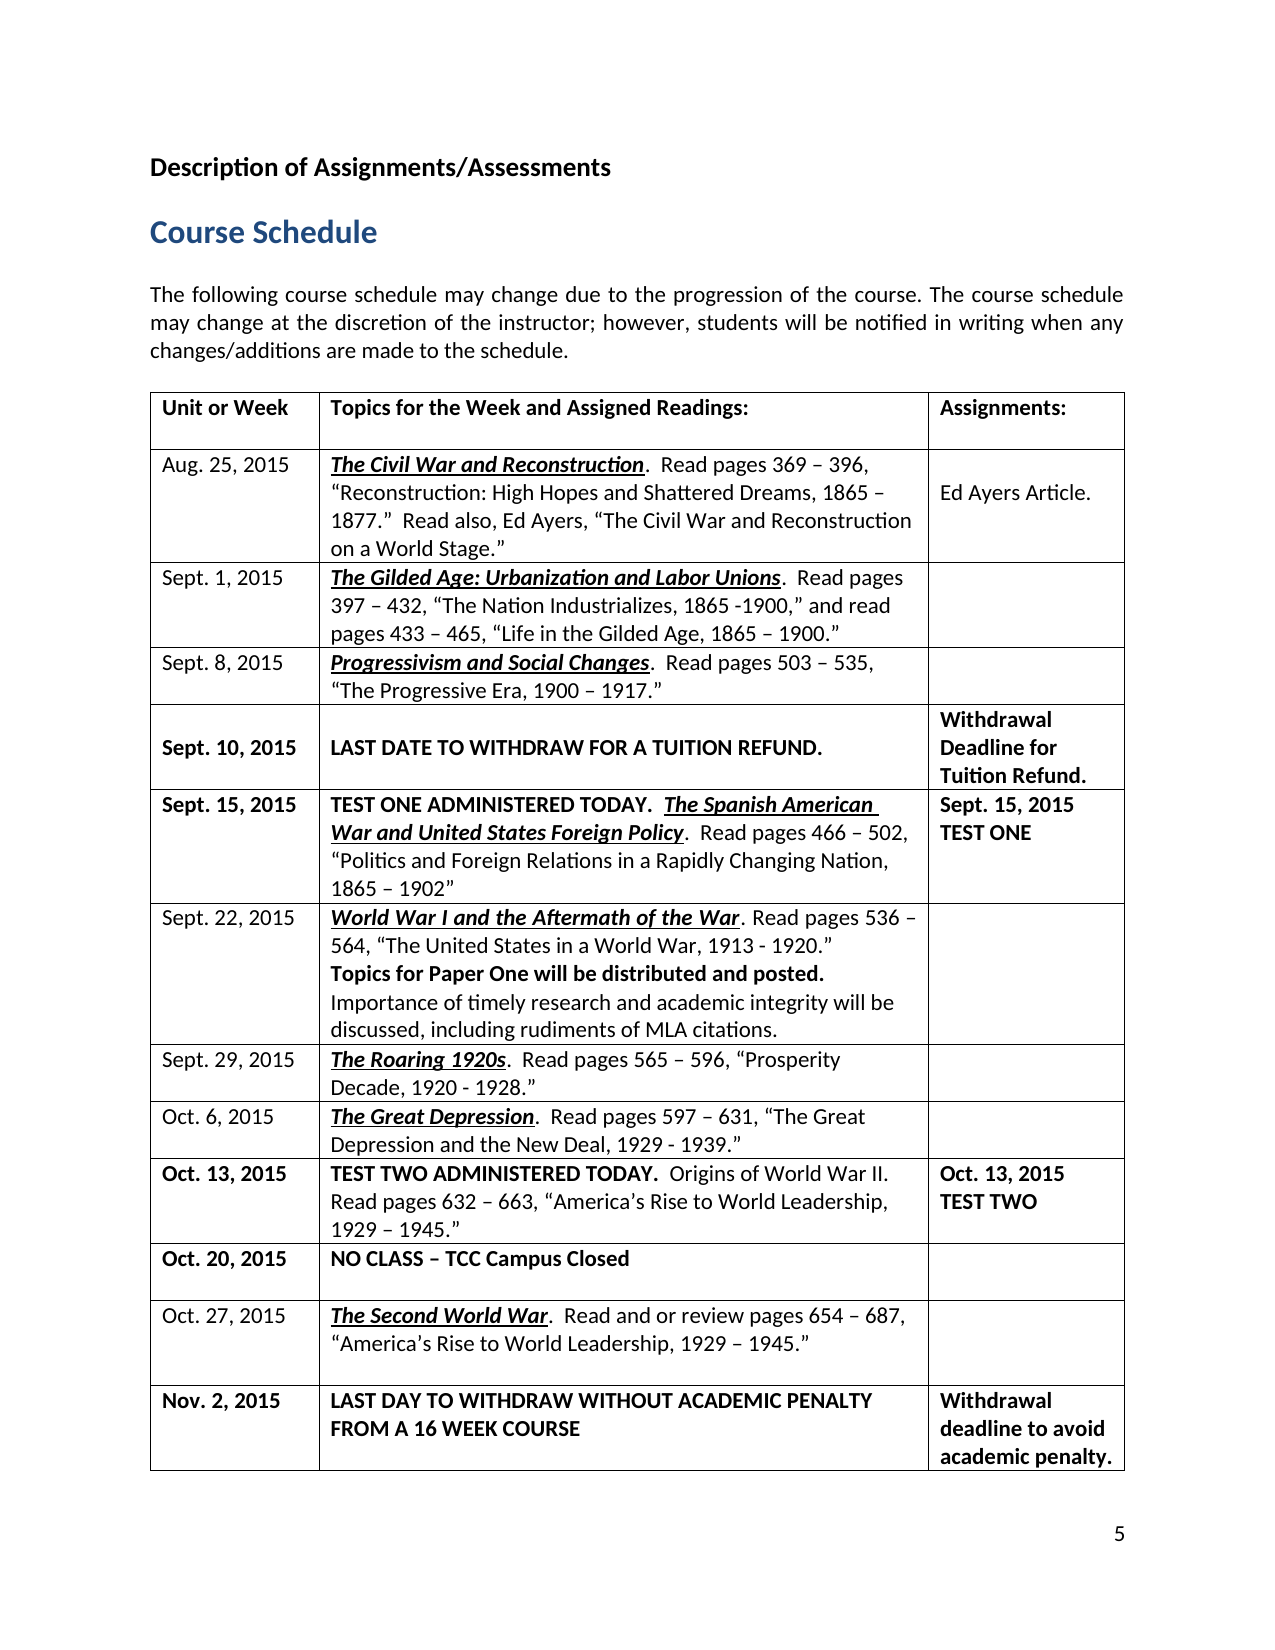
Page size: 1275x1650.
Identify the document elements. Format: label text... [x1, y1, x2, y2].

table_cell Nov. 2, 2015 [151, 1386, 319, 1470]
list The following course schedule may change due to the progression of the course. The course schedule may change at the discretion of the instructor; however, students will be notified in writing when any changes/additions are made to the schedule. [150, 280, 1125, 364]
table_cell Sept. 8, 2015 [151, 648, 319, 704]
subtitle Course Schedule [150, 211, 1125, 252]
table_cell The Great Depression. Read pages 597 – 631, “The Great Depression and the New Deal, 1929 - 1939.” [320, 1102, 928, 1158]
table_cell NO CLASS – TCC Campus Closed [320, 1244, 928, 1300]
table_cell Sept. 15, 2015 TEST ONE [929, 790, 1124, 902]
table_cell Sept. 1, 2015 [151, 563, 319, 647]
table_cell World War I and the Aftermath of the War. Read pages 536 – 564, “The United States in a World War, 1913 - 1920.” Topics for Paper One will be distributed and posted. Importance of timely research and academic integrity will be discussed, including rudiments of MLA citations. [320, 904, 928, 1044]
table_cell [929, 1102, 1124, 1158]
table_cell Oct. 13, 2015 TEST TWO [929, 1159, 1124, 1243]
table_cell [929, 563, 1124, 647]
table_cell LAST DAY TO WITHDRAW WITHOUT ACADEMIC PENALTY FROM A 16 WEEK COURSE [320, 1386, 928, 1470]
table_cell Withdrawal deadline to avoid academic penalty. [929, 1386, 1124, 1470]
table_cell The Roaring 1920s. Read pages 565 – 596, “Prosperity Decade, 1920 - 1928.” [320, 1045, 928, 1101]
table_cell Progressivism and Social Changes. Read pages 503 – 535, “The Progressive Era, 1900 – 1917.” [320, 648, 928, 704]
table_cell The Second World War. Read and or review pages 654 – 687, “America’s Rise to World Leadership, 1929 – 1945.” [320, 1301, 928, 1385]
table_cell Sept. 10, 2015 [151, 705, 319, 789]
table_cell Sept. 15, 2015 [151, 790, 319, 902]
table_cell TEST ONE ADMINISTERED TODAY. The Spanish American War and United States Foreign Policy. Read pages 466 – 502, “Politics and Foreign Relations in a Rapidly Changing Nation, 1865 – 1902” [320, 790, 928, 902]
subtitle Description of Assignments/Assessments [150, 150, 1125, 183]
table_cell Oct. 6, 2015 [151, 1102, 319, 1158]
table_header Topics for the Week and Assigned Readings: [320, 393, 928, 449]
table_cell [929, 648, 1124, 704]
table_cell Withdrawal Deadline for Tuition Refund. [929, 705, 1124, 789]
table_header Unit or Week [151, 393, 319, 449]
table_cell [929, 904, 1124, 1044]
table_cell LAST DATE TO WITHDRAW FOR A TUITION REFUND. [320, 705, 928, 789]
table_cell Sept. 22, 2015 [151, 904, 319, 1044]
table_cell Oct. 20, 2015 [151, 1244, 319, 1300]
table_header Assignments: [929, 393, 1124, 449]
table_cell [929, 1301, 1124, 1385]
table_cell Sept. 29, 2015 [151, 1045, 319, 1101]
table_cell Aug. 25, 2015 [151, 450, 319, 562]
table_cell [929, 1045, 1124, 1101]
table_cell The Gilded Age: Urbanization and Labor Unions. Read pages 397 – 432, “The Nation Industrializes, 1865 -1900,” and read pages 433 – 465, “Life in the Gilded Age, 1865 – 1900.” [320, 563, 928, 647]
table_cell The Civil War and Reconstruction. Read pages 369 – 396, “Reconstruction: High Hopes and Shattered Dreams, 1865 – 1877.” Read also, Ed Ayers, “The Civil War and Reconstruction on a World Stage.” [320, 450, 928, 562]
table_cell Oct. 27, 2015 [151, 1301, 319, 1385]
table_cell TEST TWO ADMINISTERED TODAY. Origins of World War II. Read pages 632 – 663, “America’s Rise to World Leadership, 1929 – 1945.” [320, 1159, 928, 1243]
table_cell Oct. 13, 2015 [151, 1159, 319, 1243]
table_cell [929, 1244, 1124, 1300]
table_cell Ed Ayers Article. [929, 450, 1124, 562]
